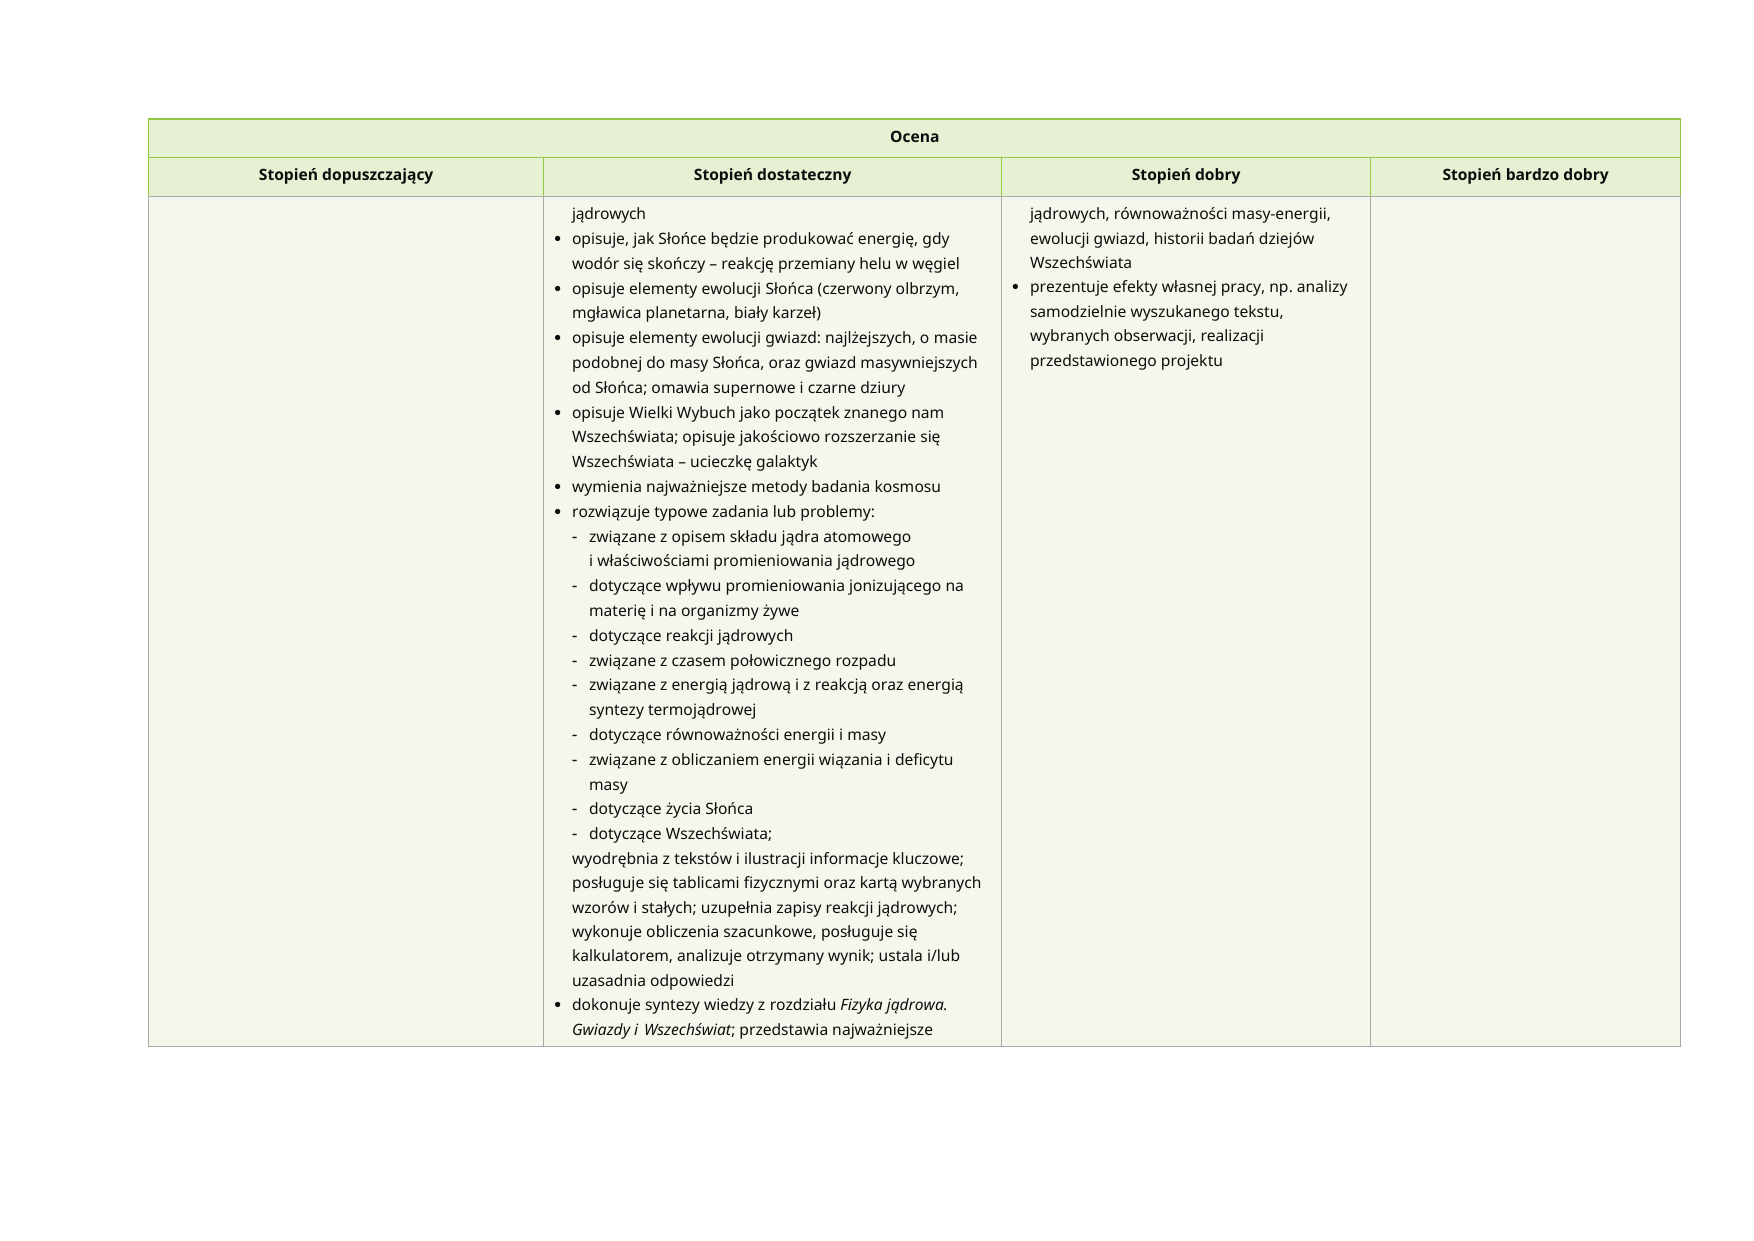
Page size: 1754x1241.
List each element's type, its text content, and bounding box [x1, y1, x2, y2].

table_cell Stopień bardzo dobry [1371, 158, 1680, 196]
table_cell Stopień dopuszczający [149, 158, 543, 196]
table_cell Stopień dobry [1002, 158, 1370, 196]
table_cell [544, 197, 1001, 1046]
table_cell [149, 197, 543, 1046]
table_header Ocena [149, 120, 1680, 157]
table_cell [1002, 197, 1370, 1046]
table_cell Stopień dostateczny [544, 158, 1001, 196]
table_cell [1371, 197, 1680, 1046]
